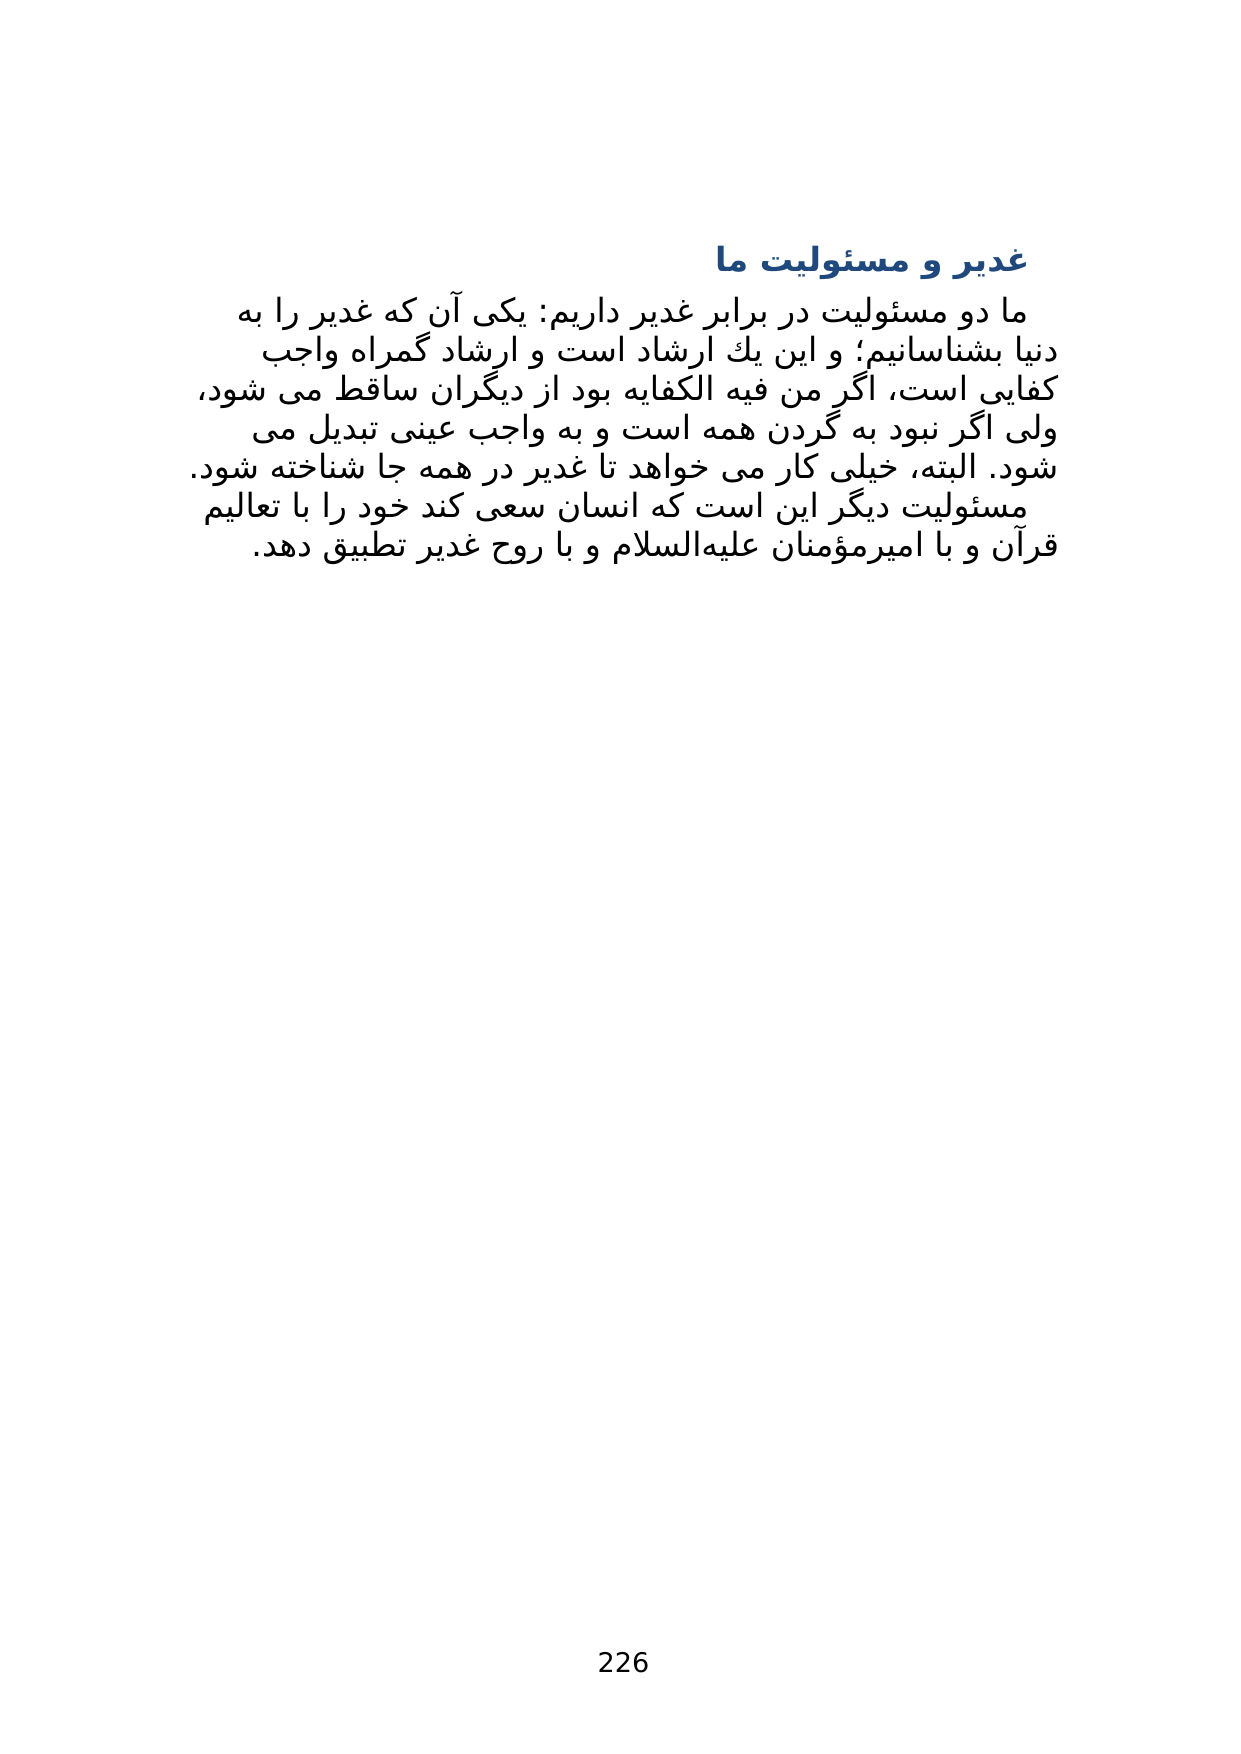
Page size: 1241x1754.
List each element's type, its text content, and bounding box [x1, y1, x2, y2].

text ما دو مسئوليت در برابر غدير داريم: يكى آن كه غدير را به دنيا بشناسانيم؛ و اين يك ارشاد است و ارشاد گمراه واجب كفايى است، اگر من فيه الكفايه بود از ديگران ساقط مى شود، ولى اگر نبود به گردن همه است و به واجب عينى تبديل مى شود. البته، خيلى كار مى خواهد تا غدير در همه جا شناخته شود. [187, 292, 1059, 486]
subtitle غدير و مسئوليت ما [187, 241, 1059, 279]
text مسئوليت ديگر اين است كه انسان سعى كند خود را با تعاليم قرآن و با اميرمؤمنان عليه‌السلام و با روح غدير تطبيق دهد. [187, 486, 1059, 564]
